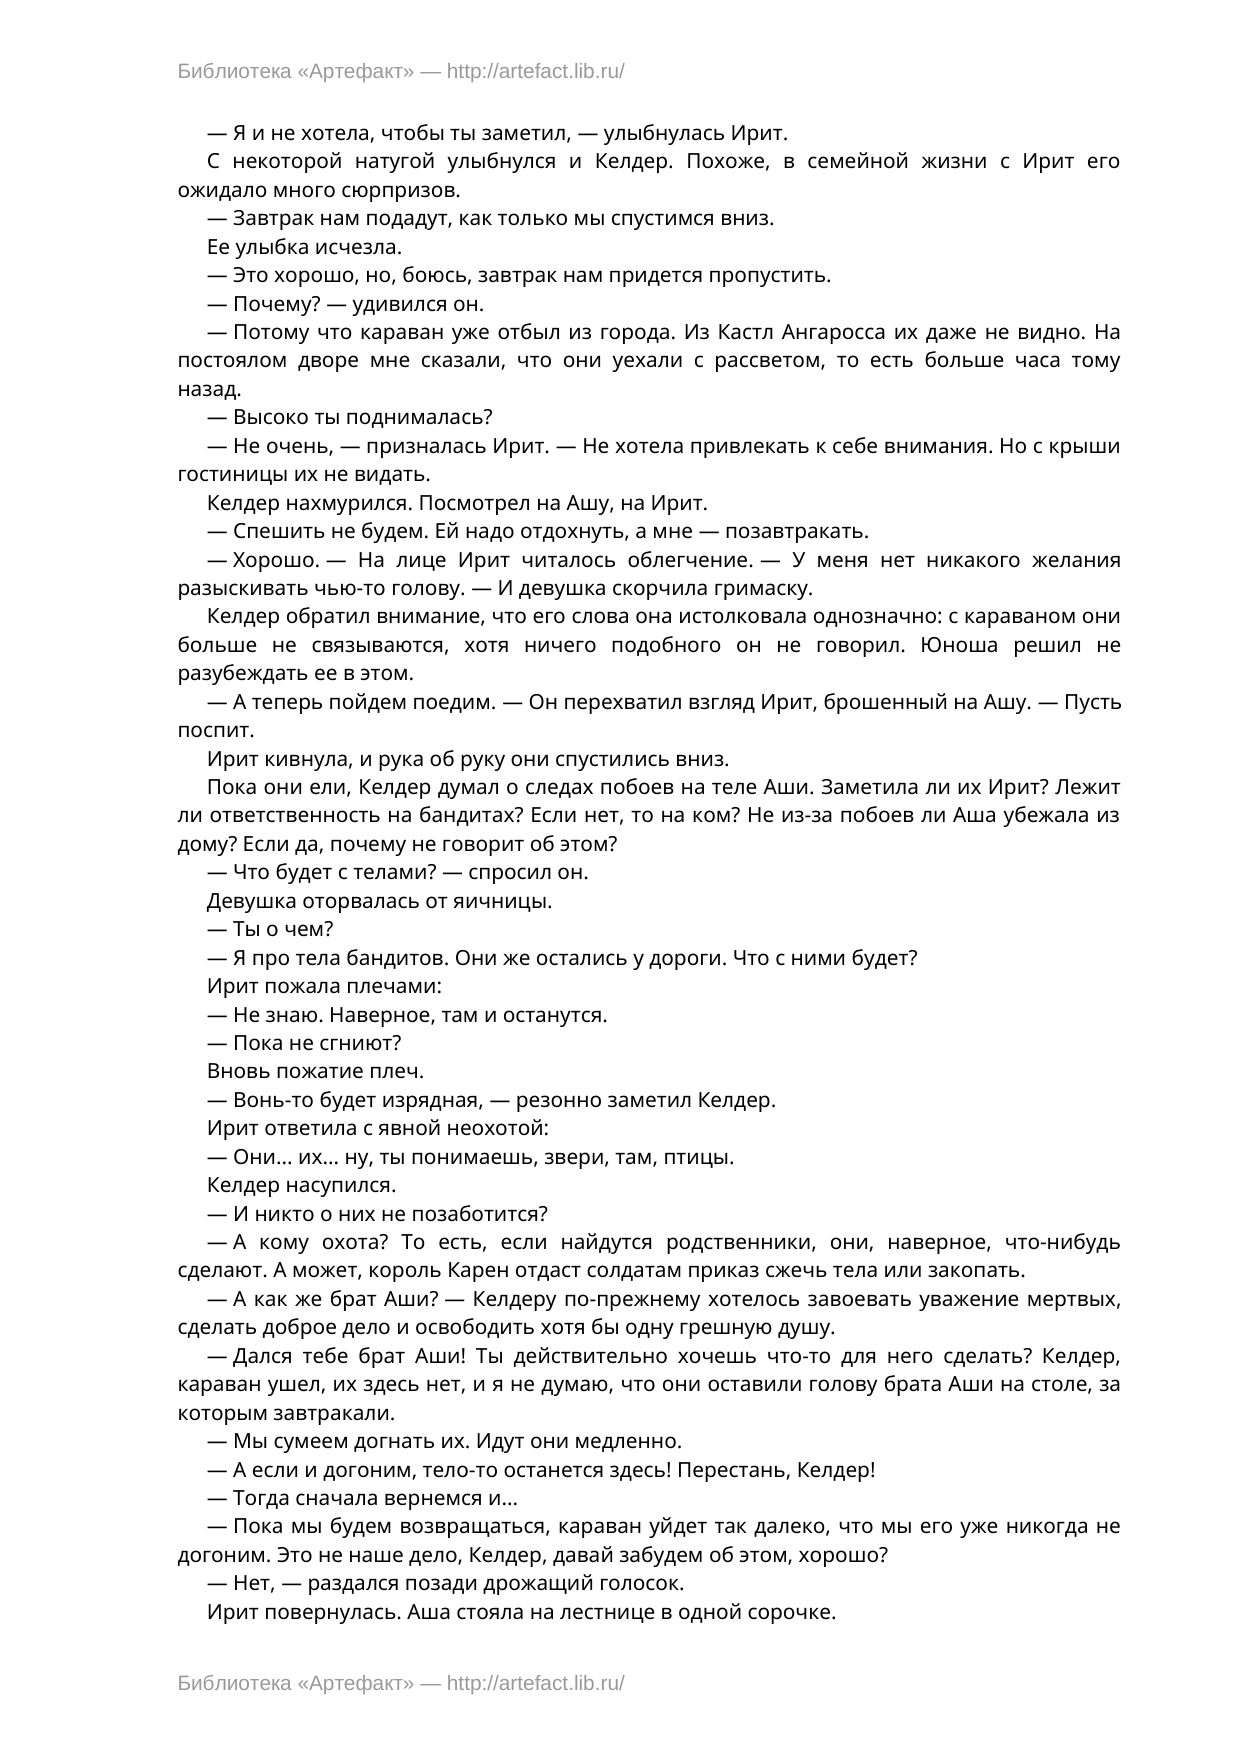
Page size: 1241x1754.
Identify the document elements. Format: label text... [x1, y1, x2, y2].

text Ее улыбка исчезла. [177, 232, 1122, 260]
text Пока они ели, Келдер думал о следах побоев на теле Аши. Заметила ли их Ирит? Лежит ли ответственность на бандитах? Если нет, то на ком? Не из-за побоев ли Аша убежала из дому? Если да, почему не говорит об этом? [177, 772, 1122, 857]
text — И никто о них не позаботится? [177, 1199, 1122, 1227]
text — Я про тела бандитов. Они же остались у дороги. Что с ними будет? [177, 943, 1122, 971]
text — Не знаю. Наверное, там и останутся. [177, 1000, 1122, 1028]
text Келдер насупился. [177, 1170, 1122, 1199]
text — Что будет с телами? — спросил он. [177, 857, 1122, 886]
text Келдер нахмурился. Посмотрел на Ашу, на Ирит. [177, 488, 1122, 516]
text — А если и догоним, тело-то останется здесь! Перестань, Келдер! [177, 1455, 1122, 1483]
text — Нет, — раздался позади дрожащий голосок. [177, 1568, 1122, 1597]
text — Спешить не будем. Ей надо отдохнуть, а мне — позавтракать. [177, 516, 1122, 545]
text Ирит кивнула, и рука об руку они спустились вниз. [177, 744, 1122, 772]
text — Пока мы будем возвращаться, караван уйдет так далеко, что мы его уже никогда не догоним. Это не наше дело, Келдер, давай забудем об этом, хорошо? [177, 1512, 1122, 1568]
text — Я и не хотела, чтобы ты заметил, — улыбнулась Ирит. [177, 118, 1122, 147]
text — Дался тебе брат Аши! Ты действительно хочешь что-то для него сделать? Келдер, караван ушел, их здесь нет, и я не думаю, что они оставили голову брата Аши на столе, за которым завтракали. [177, 1341, 1122, 1426]
text — Они... их... ну, ты понимаешь, звери, там, птицы. [177, 1142, 1122, 1170]
text Ирит повернулась. Аша стояла на лестнице в одной сорочке. [177, 1597, 1122, 1625]
text — А теперь пойдем поедим. — Он перехватил взгляд Ирит, брошенный на Ашу. — Пусть поспит. [177, 687, 1122, 744]
text — Завтрак нам подадут, как только мы спустимся вниз. [177, 203, 1122, 232]
text — Не очень, — призналась Ирит. — Не хотела привлекать к себе внимания. Но с крыши гостиницы их не видать. [177, 431, 1122, 488]
text — Хорошо. — На лице Ирит читалось облегчение. — У меня нет никакого желания разыскивать чью-то голову. — И девушка скорчила гримаску. [177, 545, 1122, 602]
text — Мы сумеем догнать их. Идут они медленно. [177, 1426, 1122, 1455]
text Девушка оторвалась от яичницы. [177, 886, 1122, 914]
text — Пока не сгниют? [177, 1028, 1122, 1057]
text Ирит ответила с явной неохотой: [177, 1113, 1122, 1142]
text — Ты о чем? [177, 914, 1122, 943]
text — А кому охота? То есть, если найдутся родственники, они, наверное, что-нибудь сделают. А может, король Карен отдаст солдатам приказ сжечь тела или закопать. [177, 1227, 1122, 1284]
text — Потому что караван уже отбыл из города. Из Кастл Ангаросса их даже не видно. На постоялом дворе мне сказали, что они уехали с рассветом, то есть больше часа тому назад. [177, 317, 1122, 402]
text Ирит пожала плечами: [177, 971, 1122, 1000]
text — Тогда сначала вернемся и... [177, 1483, 1122, 1512]
text — А как же брат Аши? — Келдеру по-прежнему хотелось завоевать уважение мертвых, сделать доброе дело и освободить хотя бы одну грешную душу. [177, 1284, 1122, 1341]
text — Высоко ты поднималась? [177, 402, 1122, 431]
text С некоторой натугой улыбнулся и Келдер. Похоже, в семейной жизни с Ирит его ожидало много сюрпризов. [177, 147, 1122, 203]
text — Это хорошо, но, боюсь, завтрак нам придется пропустить. [177, 260, 1122, 289]
text — Вонь-то будет изрядная, — резонно заметил Келдер. [177, 1085, 1122, 1113]
text Вновь пожатие плеч. [177, 1057, 1122, 1085]
text — Почему? — удивился он. [177, 289, 1122, 317]
text Келдер обратил внимание, что его слова она истолковала однозначно: с караваном они больше не связываются, хотя ничего подобного он не говорил. Юноша решил не разубеждать ее в этом. [177, 602, 1122, 687]
